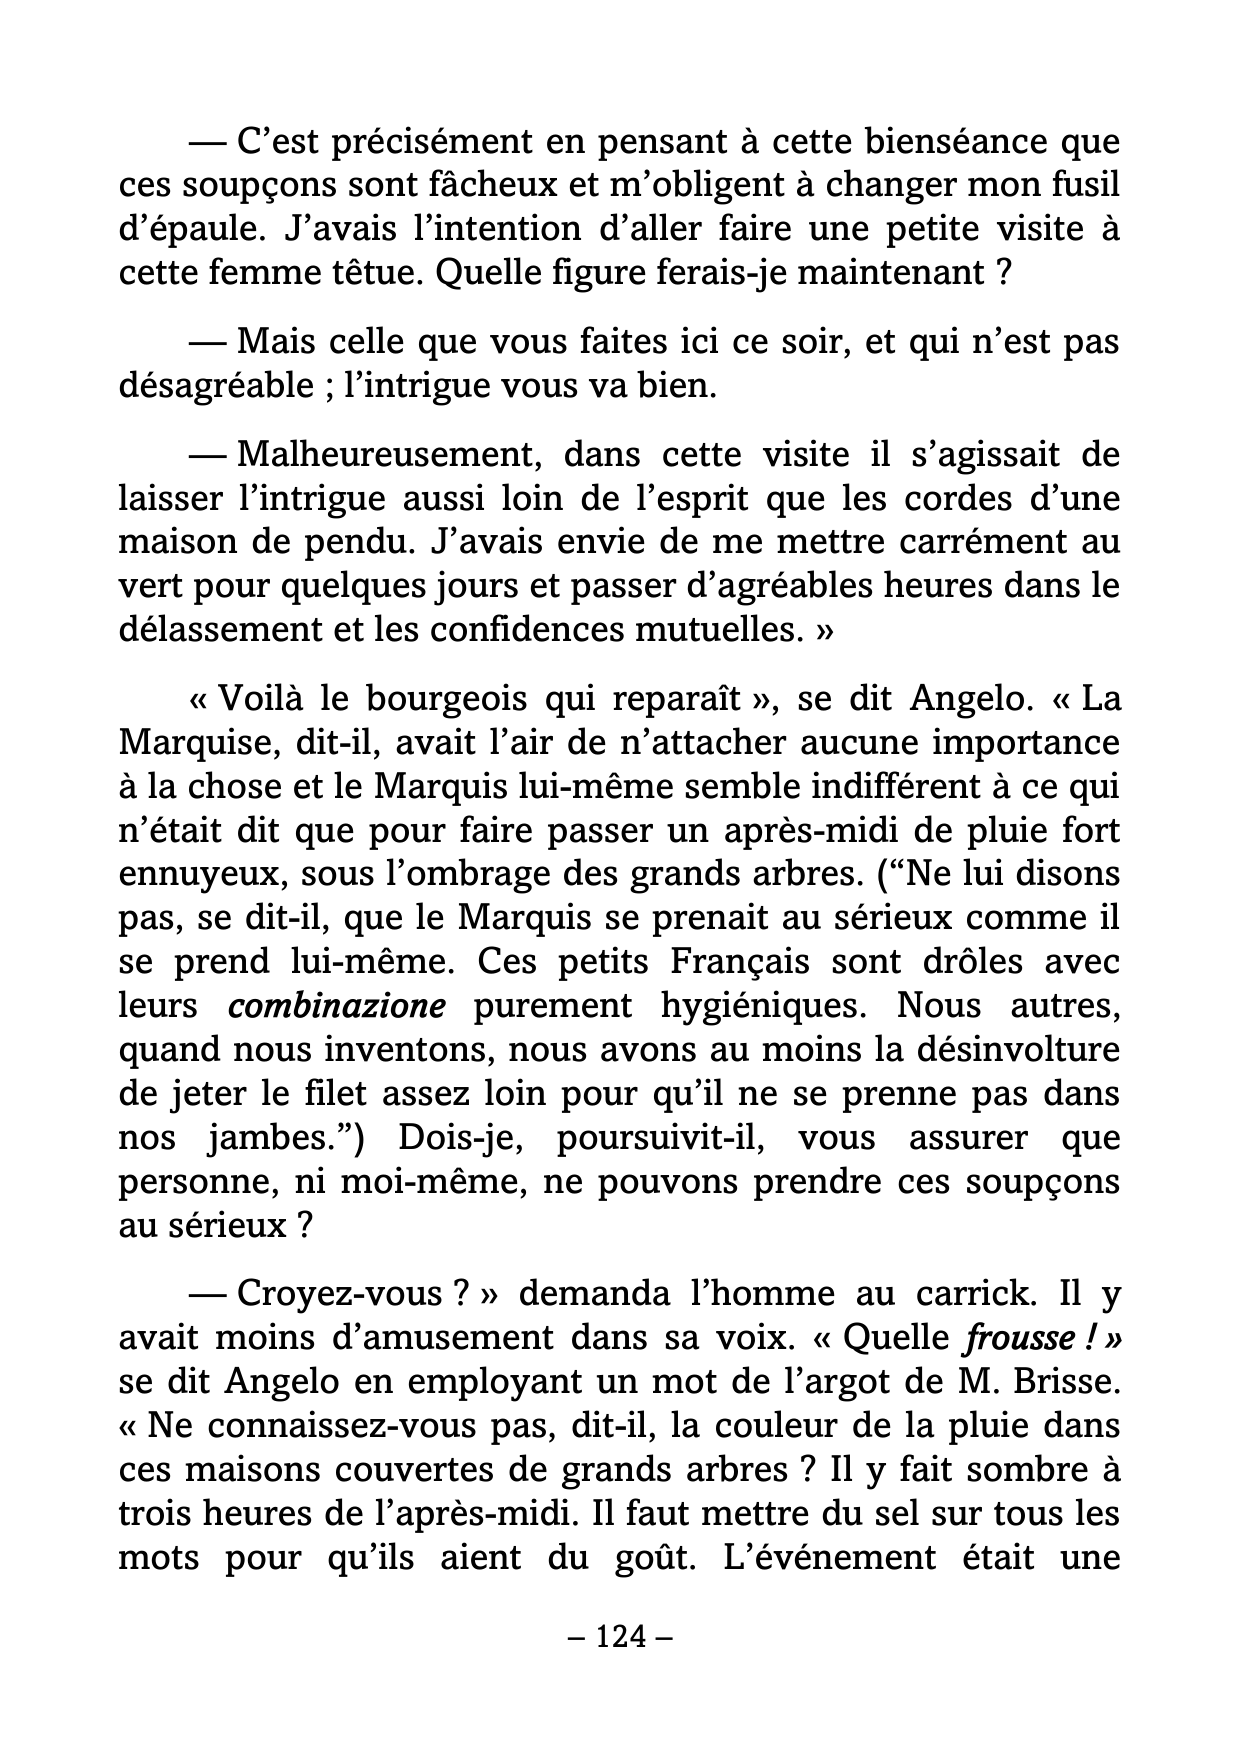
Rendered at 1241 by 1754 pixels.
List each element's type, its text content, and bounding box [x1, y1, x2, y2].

text — Malheureusement, dans cette visite il s’agissait de laisser l’intrigue aussi loin de l’esprit que les cordes d’une maison de pendu. J’avais envie de me mettre carrément au vert pour quelques jours et passer d’agréables heures dans le délassement et les confidences mutuelles. » [118, 431, 1122, 651]
text — Mais celle que vous faites ici ce soir, et qui n’est pas désagréable ; l’intrigue vous va bien. [118, 318, 1122, 406]
text « Voilà le bourgeois qui reparaît », se dit Angelo. « La Marquise, dit-il, avait l’air de n’attacher aucune importance à la chose et le Marquis lui-même semble indifférent à ce qui n’était dit que pour faire passer un après-midi de pluie fort ennuyeux, sous l’ombrage des grands arbres. (“Ne lui disons pas, se dit-il, que le Marquis se prenait au sérieux comme il se prend lui-même. Ces petits Français sont drôles avec leurs combinazione purement hygiéniques. Nous autres, quand nous inventons, nous avons au moins la désinvolture de jeter le filet assez loin pour qu’il ne se prenne pas dans nos jambes.”) Dois-je, poursuivit-il, vous assurer que personne, ni moi-même, ne pouvons prendre ces soupçons au sérieux ? [118, 676, 1122, 1246]
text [118, 1271, 1122, 1578]
text — C’est précisément en pensant à cette bienséance que ces soupçons sont fâcheux et m’obligent à changer mon fusil d’épaule. J’avais l’intention d’aller faire une petite visite à cette femme têtue. Quelle figure ferais-je maintenant ? [118, 118, 1122, 293]
